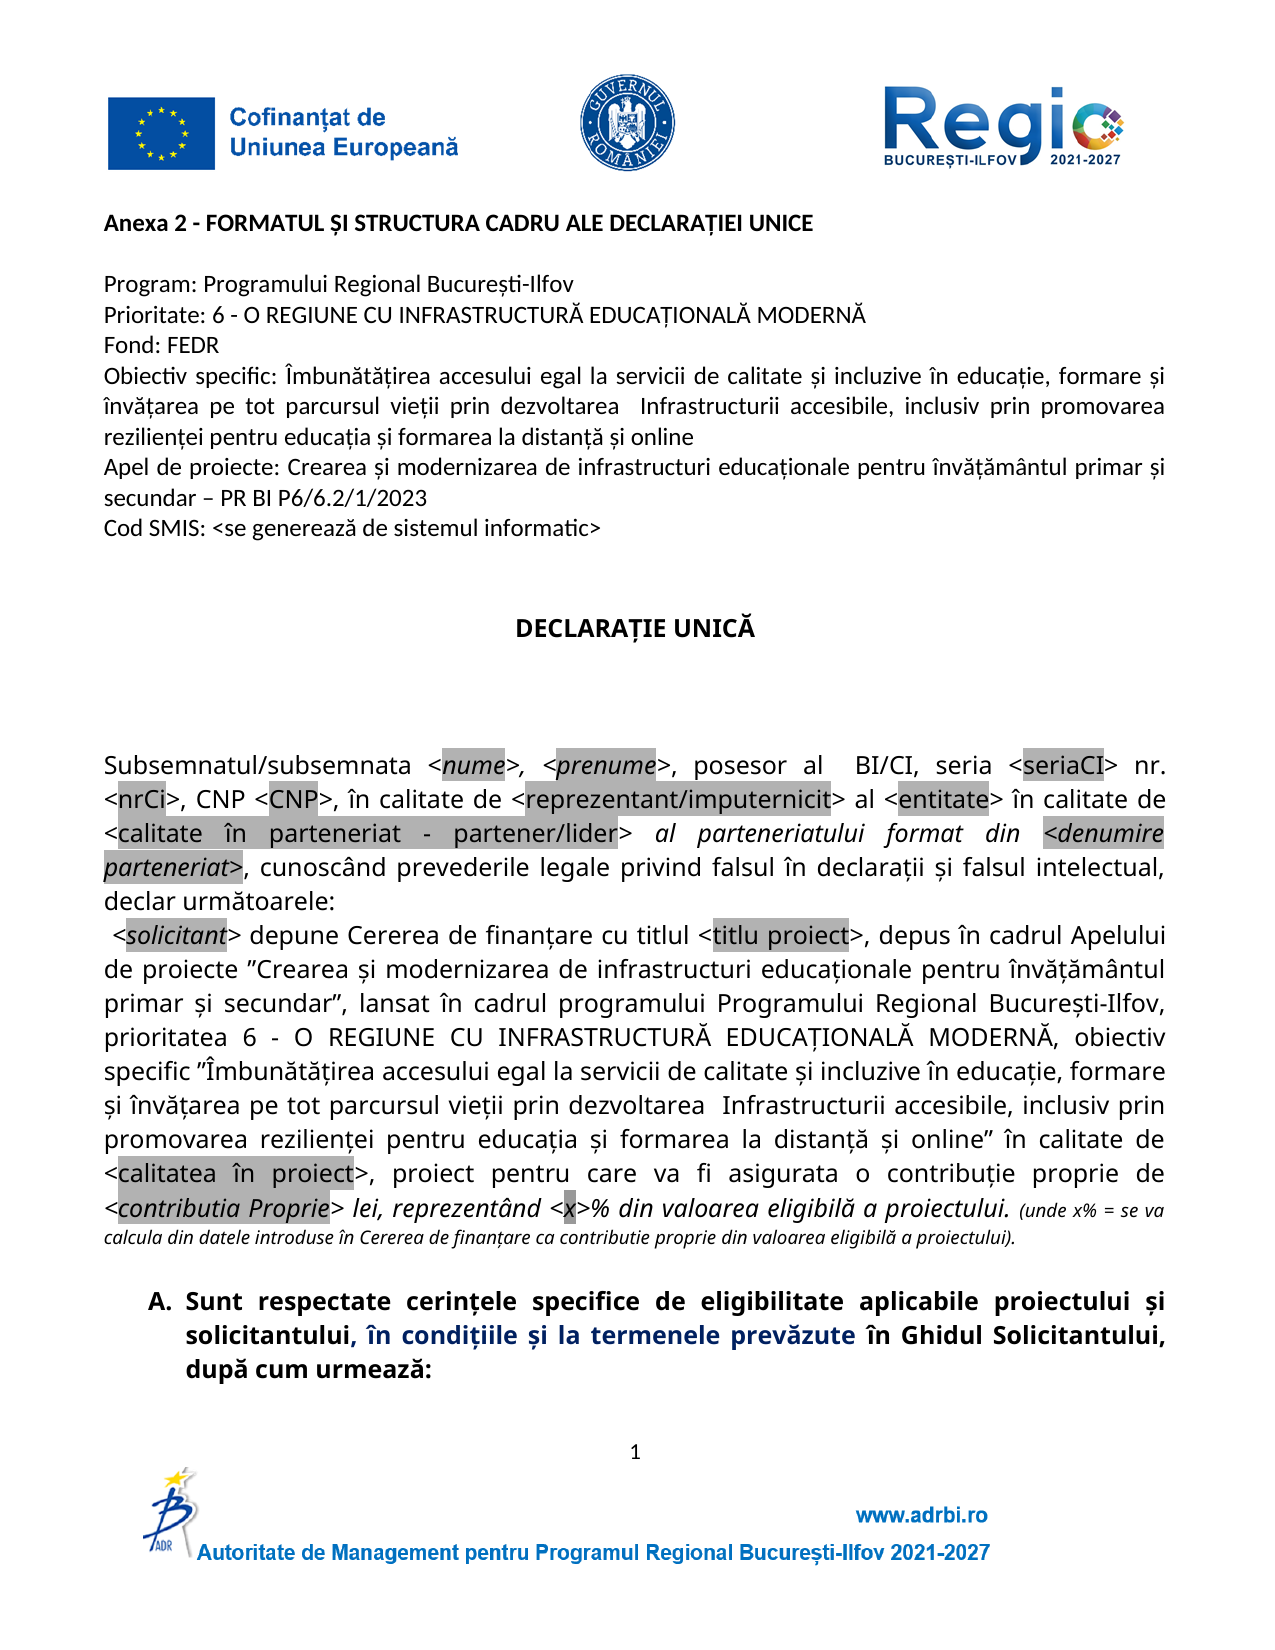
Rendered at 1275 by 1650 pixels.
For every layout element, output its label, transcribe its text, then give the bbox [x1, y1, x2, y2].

text Obiectiv specific: Îmbunătățirea accesului egal la servicii de calitate și incluzive în educație, formare și învățarea pe tot parcursul vieții prin dezvoltarea Infrastructurii accesibile, inclusiv prin promovarea rezilienței pentru educația și formarea la distanță și online [103, 360, 1167, 451]
text Apel de proiecte: Crearea și modernizarea de infrastructuri educaționale pentru învățământul primar și secundar – PR BI P6/6.2/1/2023 [103, 451, 1167, 512]
text Subsemnatul/subsemnata <nume>, <prenume>, posesor al BI/CI, seria <seriaCI> nr. <nrCi>, CNP <CNP>, în calitate de <reprezentant/imputernicit> al <entitate> în calitate de <calitate în parteneriat - partener/lider> al parteneriatului format din <denumire parteneriat>, cunoscând prevederile legale privind falsul în declarații și falsul intelectual, declar următoarele: [103, 747, 1167, 918]
text Cod SMIS: <se generează de sistemul informatic> [103, 512, 1167, 543]
picture [103, 73, 1126, 177]
text Program: Programului Regional București-Ilfov [103, 268, 1167, 299]
text Anexa 2 - FORMATUL ȘI STRUCTURA CADRU ALE DECLARAȚIEI UNICE [103, 207, 1167, 238]
text Fond: FEDR [103, 329, 1167, 360]
list <solicitant> depune Cererea de finanțare cu titlul <titlu proiect>, depus în cadrul Apelului de proiecte ”Crearea și modernizarea de infrastructuri educaționale pentru învățământul primar și secundar”, lansat în cadrul programului Programului Regional București-Ilfov, prioritatea 6 - O REGIUNE CU INFRASTRUCTURĂ EDUCAȚIONALĂ MODERNĂ, obiectiv specific ”Îmbunătățirea accesului egal la servicii de calitate și incluzive în educație, formare și învățarea pe tot parcursul vieții prin dezvoltarea Infrastructurii accesibile, inclusiv prin promovarea rezilienței pentru educația și formarea la distanță și online” în calitate de <calitatea în proiect>, proiect pentru care va fi asigurata o contribuție proprie de <contributia Proprie> lei, reprezentând <x>% din valoarea eligibilă a proiectului. (unde x% = se va calcula din datele introduse în Cererea de finanțare ca contributie proprie din valoarea eligibilă a proiectului). [103, 918, 1167, 1250]
list Sunt respectate cerințele specifice de eligibilitate aplicabile proiectului și solicitantului, în condițiile și la termenele prevăzute în Ghidul Solicitantului, după cum urmează: [148, 1284, 1167, 1386]
picture [103, 1465, 1030, 1577]
text Prioritate: 6 - O REGIUNE CU INFRASTRUCTURĂ EDUCAȚIONALĂ MODERNĂ [103, 299, 1167, 329]
text DECLARAȚIE UNICĂ [103, 611, 1167, 645]
